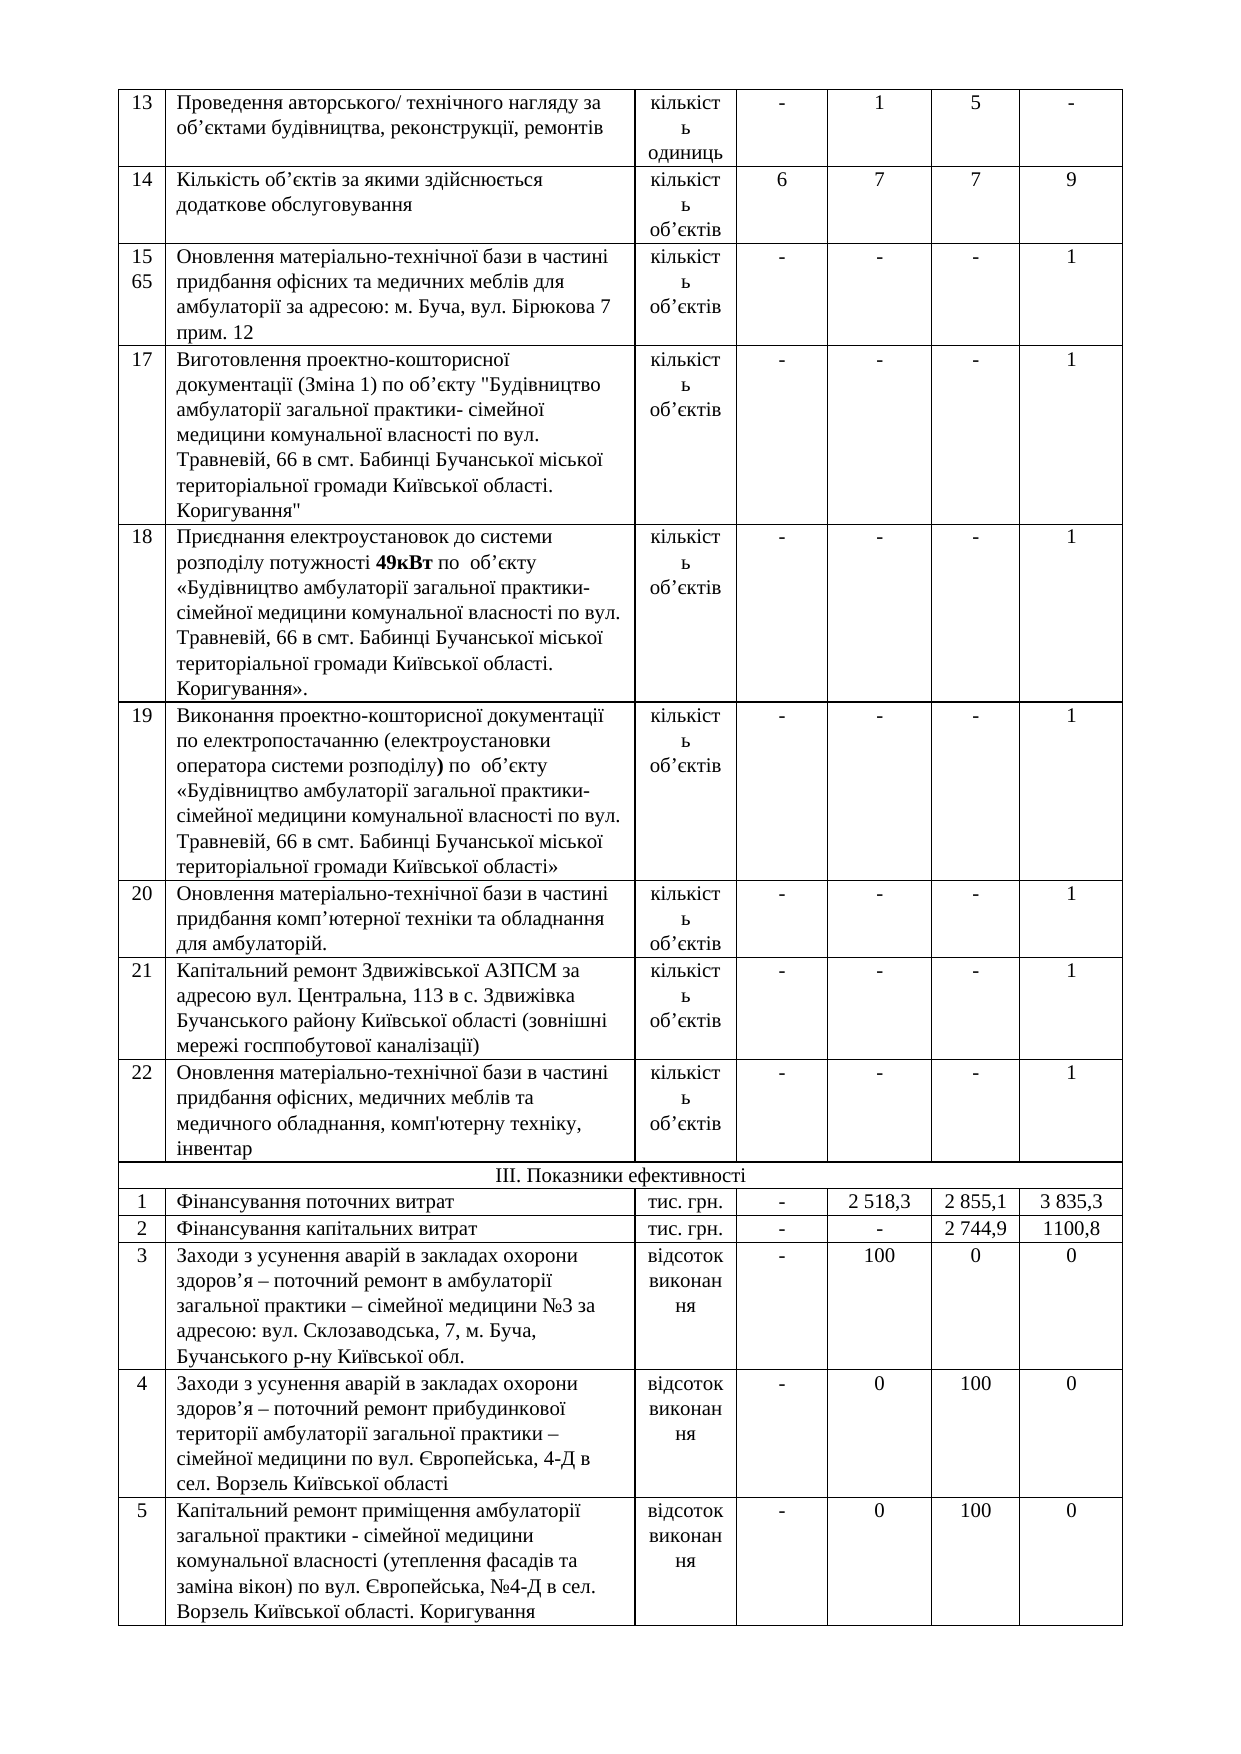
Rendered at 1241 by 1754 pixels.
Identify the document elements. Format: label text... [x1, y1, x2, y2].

table_cell 1100,8 [1020, 1216, 1122, 1242]
table_cell - [737, 1216, 827, 1242]
table_cell Заходи з усунення аварій в закладах охорони здоров’я – поточний ремонт в амбулаторії загальної практики – сімейної медицини №3 за адресою: вул. Склозаводська, 7, м. Буча, Бучанського р-ну Київської обл. [166, 1243, 634, 1369]
table_cell тис. грн. [636, 1216, 736, 1242]
table_cell - [737, 703, 827, 879]
table_cell Виконання проектно-кошторисної документації по електропостачанню (електроустановки оператора системи розподілу) по об’єкту «Будівництво амбулаторії загальної практики-сімейної медицини комунальної власності по вул. Травневій, 66 в смт. Бабинці Бучанської міської територіальної громади Київської області» [166, 703, 634, 879]
table_cell Оновлення матеріально-технічної бази в частині придбання офісних, медичних меблів та медичного обладнання, комп'ютерну техніку, інвентар [166, 1060, 634, 1161]
table_cell 13 [119, 90, 165, 166]
table_cell 1 [1020, 346, 1122, 523]
table_cell відсоток виконання [636, 1370, 736, 1497]
table_cell - [737, 1370, 827, 1497]
table_cell 1 [1020, 958, 1122, 1059]
table_cell 0 [828, 1498, 931, 1624]
table_cell 20 [119, 881, 165, 957]
table_cell 2 [119, 1216, 165, 1242]
table_cell - [932, 881, 1019, 957]
table_cell - [737, 244, 827, 345]
table_cell - [737, 1498, 827, 1624]
table_cell - [737, 1243, 827, 1369]
table_cell кількість об’єктів [636, 703, 736, 879]
table_cell 0 [828, 1370, 931, 1497]
table_cell відсоток виконання [636, 1243, 736, 1369]
table_cell - [828, 1060, 931, 1161]
table_cell відсоток виконання [636, 1498, 736, 1624]
table_cell - [932, 703, 1019, 879]
table_cell 6 [737, 167, 827, 243]
table_cell - [828, 1216, 931, 1242]
table_cell 2 744,9 [932, 1216, 1019, 1242]
table_cell 2 855,1 [932, 1189, 1019, 1215]
table_cell - [932, 244, 1019, 345]
table_cell - [737, 958, 827, 1059]
table_cell Проведення авторського/ технічного нагляду за об’єктами будівництва, реконструкції, ремонтів [166, 90, 634, 166]
table_cell 7 [932, 167, 1019, 243]
table_cell 21 [119, 958, 165, 1059]
table_cell Капітальний ремонт приміщення амбулаторії загальної практики - сімейної медицини комунальної власності (утеплення фасадів та заміна вікон) по вул. Європейська, №4-Д в сел. Ворзель Київської області. Коригування [166, 1498, 634, 1624]
table_cell - [828, 958, 931, 1059]
table_cell - [737, 90, 827, 166]
table_cell Фінансування капітальних витрат [166, 1216, 634, 1242]
table_cell - [932, 525, 1019, 701]
table_cell кількість об’єктів [636, 958, 736, 1059]
table_cell кількість об’єктів [636, 525, 736, 701]
table_cell 1565 [119, 244, 165, 345]
table_cell Приєднання електроустановок до системи розподілу потужності 49кВт по об’єкту «Будівництво амбулаторії загальної практики-сімейної медицини комунальної власності по вул. Травневій, 66 в смт. Бабинці Бучанської міської територіальної громади Київської області. Коригування». [166, 525, 634, 701]
table_cell тис. грн. [636, 1189, 736, 1215]
table_cell Виготовлення проектно-кошторисної документації (Зміна 1) по об’єкту "Будівництво амбулаторії загальної практики- сімейної медицини комунальної власності по вул. Травневій, 66 в смт. Бабинці Бучанської міської територіальної громади Київської області. Коригування" [166, 346, 634, 523]
table_cell 1 [1020, 881, 1122, 957]
table_cell - [1020, 90, 1122, 166]
table_cell Капітальний ремонт Здвижівської АЗПСМ за адресою вул. Центральна, 113 в с. Здвижівка Бучанського району Київської області (зовнішні мережі госппобутової каналізації) [166, 958, 634, 1059]
table_cell кількість об’єктів [636, 346, 736, 523]
table_cell Фінансування поточних витрат [166, 1189, 634, 1215]
table_cell 2 518,3 [828, 1189, 931, 1215]
table_cell 0 [1020, 1370, 1122, 1497]
table_cell 3 835,3 [1020, 1189, 1122, 1215]
table_cell 17 [119, 346, 165, 523]
table_cell 9 [1020, 167, 1122, 243]
table_cell - [828, 244, 931, 345]
table_cell 5 [932, 90, 1019, 166]
table_cell 7 [828, 167, 931, 243]
table_cell 4 [119, 1370, 165, 1497]
table_cell 3 [119, 1243, 165, 1369]
table_cell - [737, 346, 827, 523]
table_cell - [737, 525, 827, 701]
table_cell 1 [828, 90, 931, 166]
table_cell 1 [119, 1189, 165, 1215]
table_cell - [828, 881, 931, 957]
table_cell 18 [119, 525, 165, 701]
table_cell Заходи з усунення аварій в закладах охорони здоров’я – поточний ремонт прибудинкової території амбулаторії загальної практики – сімейної медицини по вул. Європейська, 4-Д в сел. Ворзель Київської області [166, 1370, 634, 1497]
table_cell - [828, 346, 931, 523]
table_cell Кількість об’єктів за якими здійснюється додаткове обслуговування [166, 167, 634, 243]
table_cell 100 [828, 1243, 931, 1369]
table_cell 0 [1020, 1498, 1122, 1624]
table_cell кількість об’єктів [636, 244, 736, 345]
table_cell - [932, 958, 1019, 1059]
table_cell - [932, 1060, 1019, 1161]
table_cell 0 [932, 1243, 1019, 1369]
table_cell 19 [119, 703, 165, 879]
table_cell кількість об’єктів [636, 167, 736, 243]
table_cell кількість об’єктів [636, 881, 736, 957]
table_cell 100 [932, 1370, 1019, 1497]
table_cell кількість одиниць [636, 90, 736, 166]
table_cell - [737, 881, 827, 957]
table_cell кількість об’єктів [636, 1060, 736, 1161]
table_cell 1 [1020, 703, 1122, 879]
table_cell 1 [1020, 1060, 1122, 1161]
table_cell - [737, 1189, 827, 1215]
table_cell 22 [119, 1060, 165, 1161]
table_cell 14 [119, 167, 165, 243]
table_cell - [828, 525, 931, 701]
table_cell - [932, 346, 1019, 523]
table_cell 1 [1020, 244, 1122, 345]
table_cell 0 [1020, 1243, 1122, 1369]
table_cell ІІІ. Показники ефективності [119, 1163, 1122, 1188]
table_cell Оновлення матеріально-технічної бази в частині придбання комп’ютерної техніки та обладнання для амбулаторій. [166, 881, 634, 957]
table_cell Оновлення матеріально-технічної бази в частині придбання офісних та медичних меблів для амбулаторії за адресою: м. Буча, вул. Бірюкова 7 прим. 12 [166, 244, 634, 345]
table_cell - [737, 1060, 827, 1161]
table_cell 100 [932, 1498, 1019, 1624]
table_cell - [828, 703, 931, 879]
table_cell 1 [1020, 525, 1122, 701]
table_cell 5 [119, 1498, 165, 1624]
